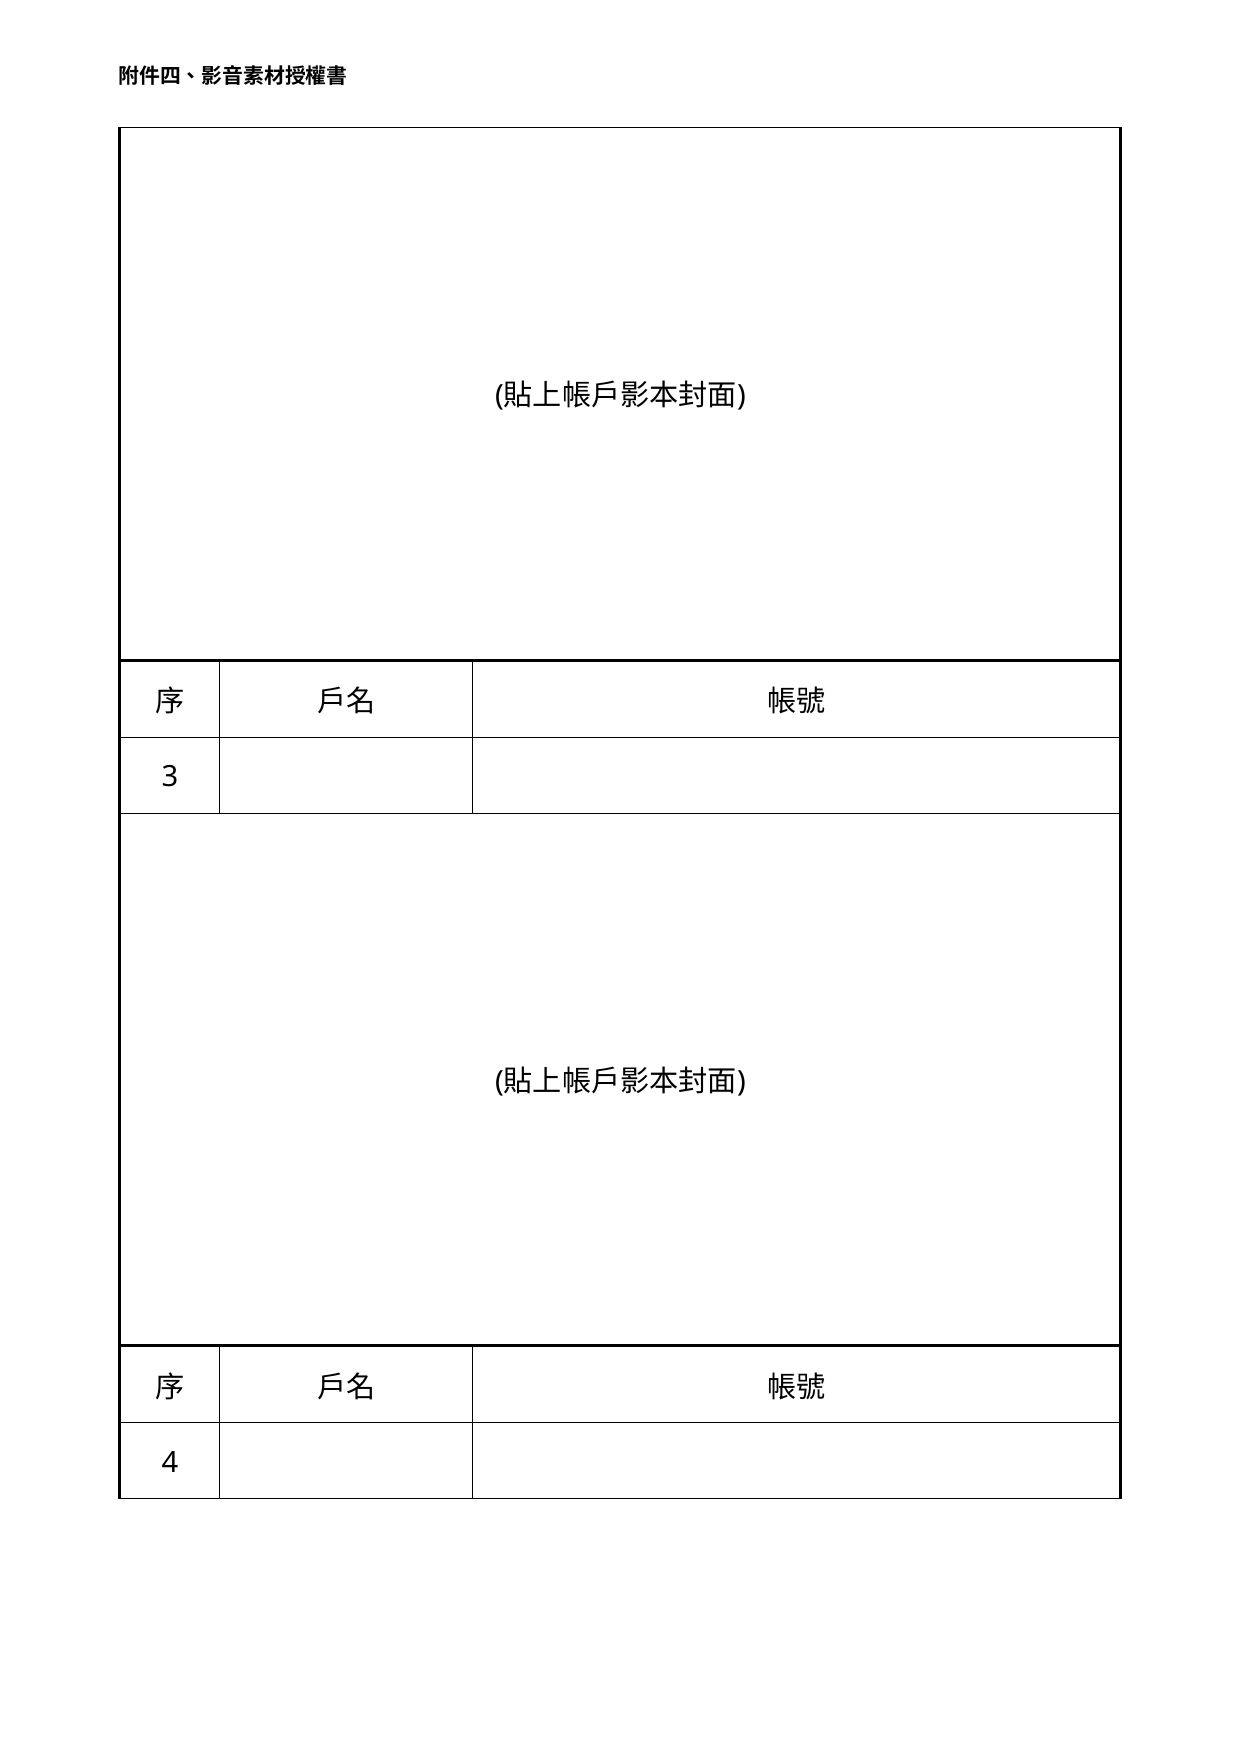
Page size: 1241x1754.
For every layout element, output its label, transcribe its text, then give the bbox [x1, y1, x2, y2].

table_cell 序 [121, 662, 219, 737]
table_cell (貼上帳戶影本封面) [121, 814, 1119, 1344]
table_cell [473, 1423, 1119, 1498]
table_cell 序 [121, 1347, 219, 1422]
table_cell [220, 738, 472, 813]
table_cell 戶名 [220, 662, 472, 737]
table_cell [473, 738, 1119, 813]
table_cell 4 [121, 1423, 219, 1498]
table_cell 帳號 [473, 662, 1119, 737]
table_cell (貼上帳戶影本封面) [121, 128, 1119, 658]
table_cell 戶名 [220, 1347, 472, 1422]
table_cell [220, 1423, 472, 1498]
table_cell 帳號 [473, 1347, 1119, 1422]
table_cell 3 [121, 738, 219, 813]
